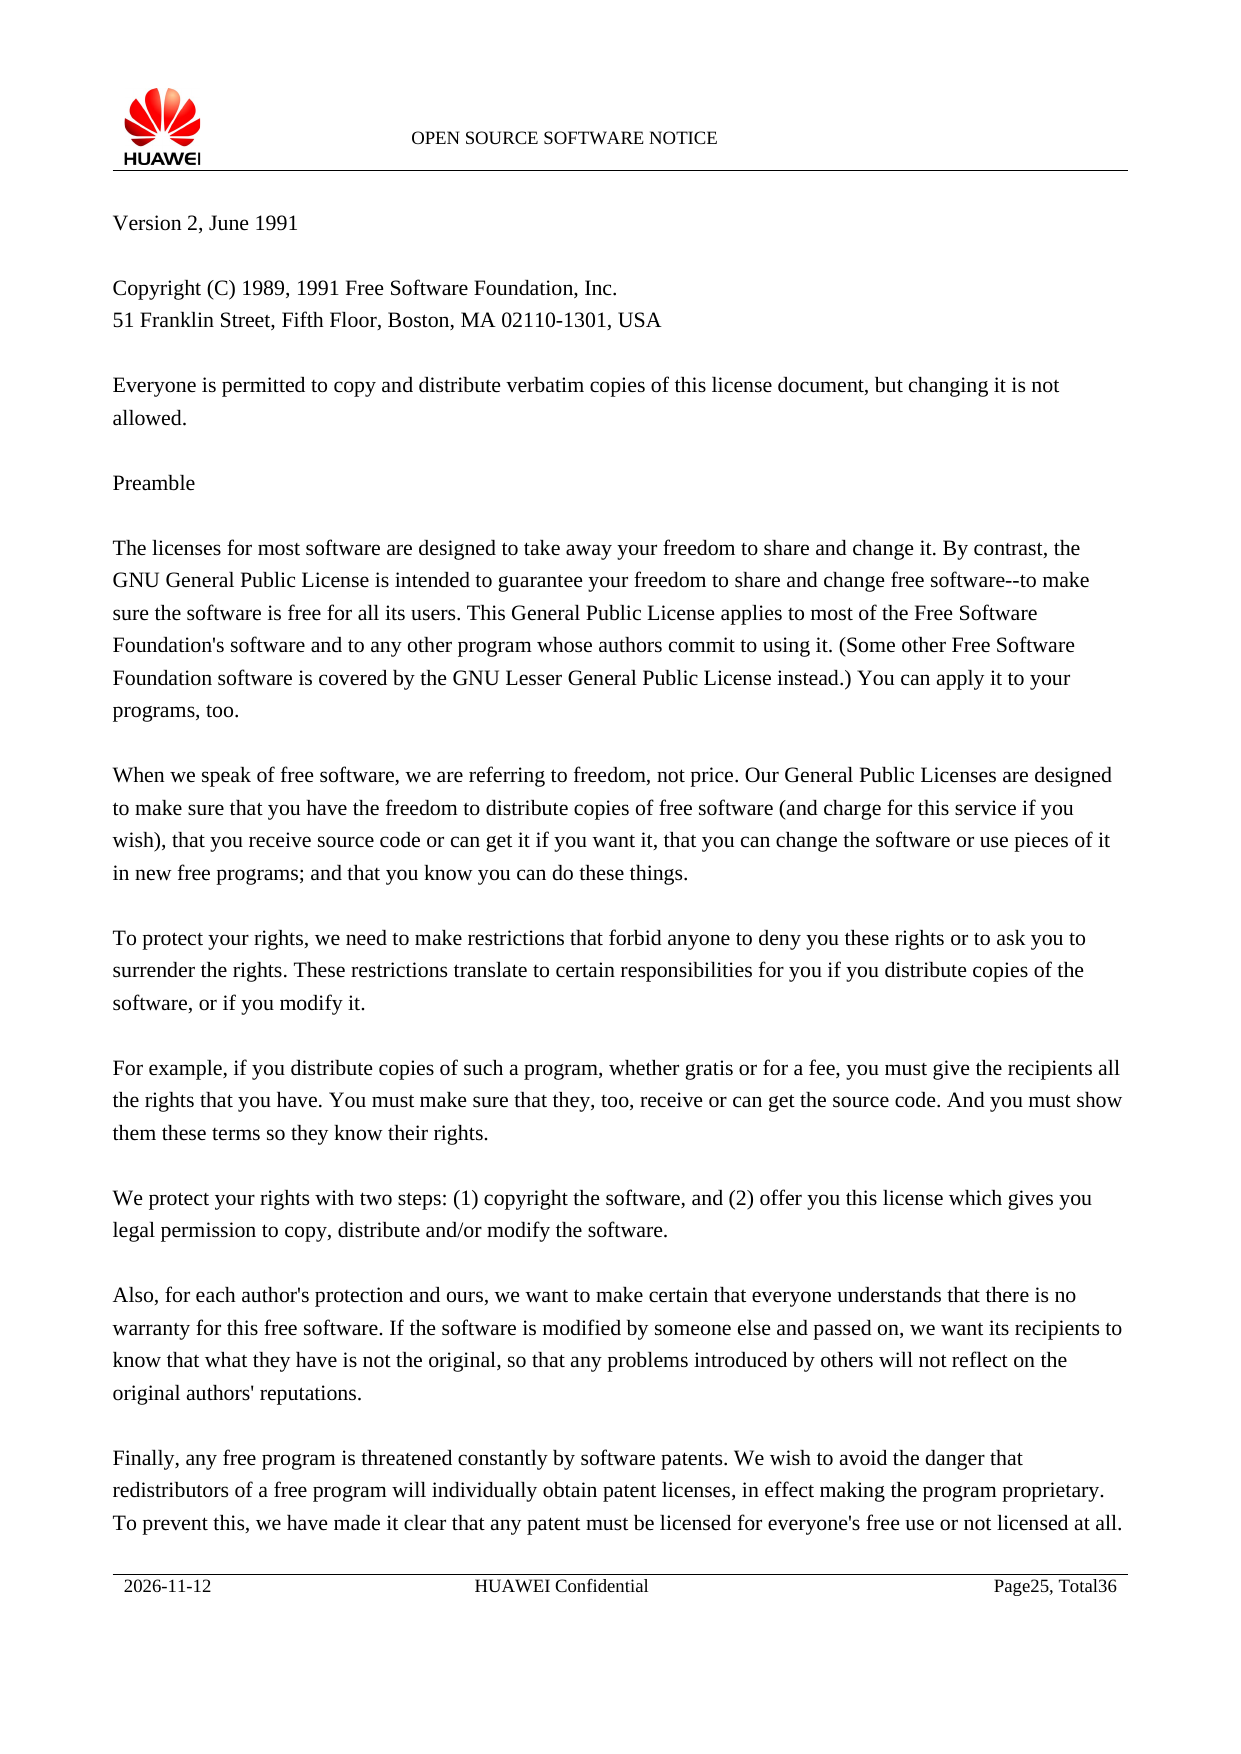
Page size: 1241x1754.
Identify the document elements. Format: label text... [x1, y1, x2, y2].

picture [124, 88, 201, 165]
